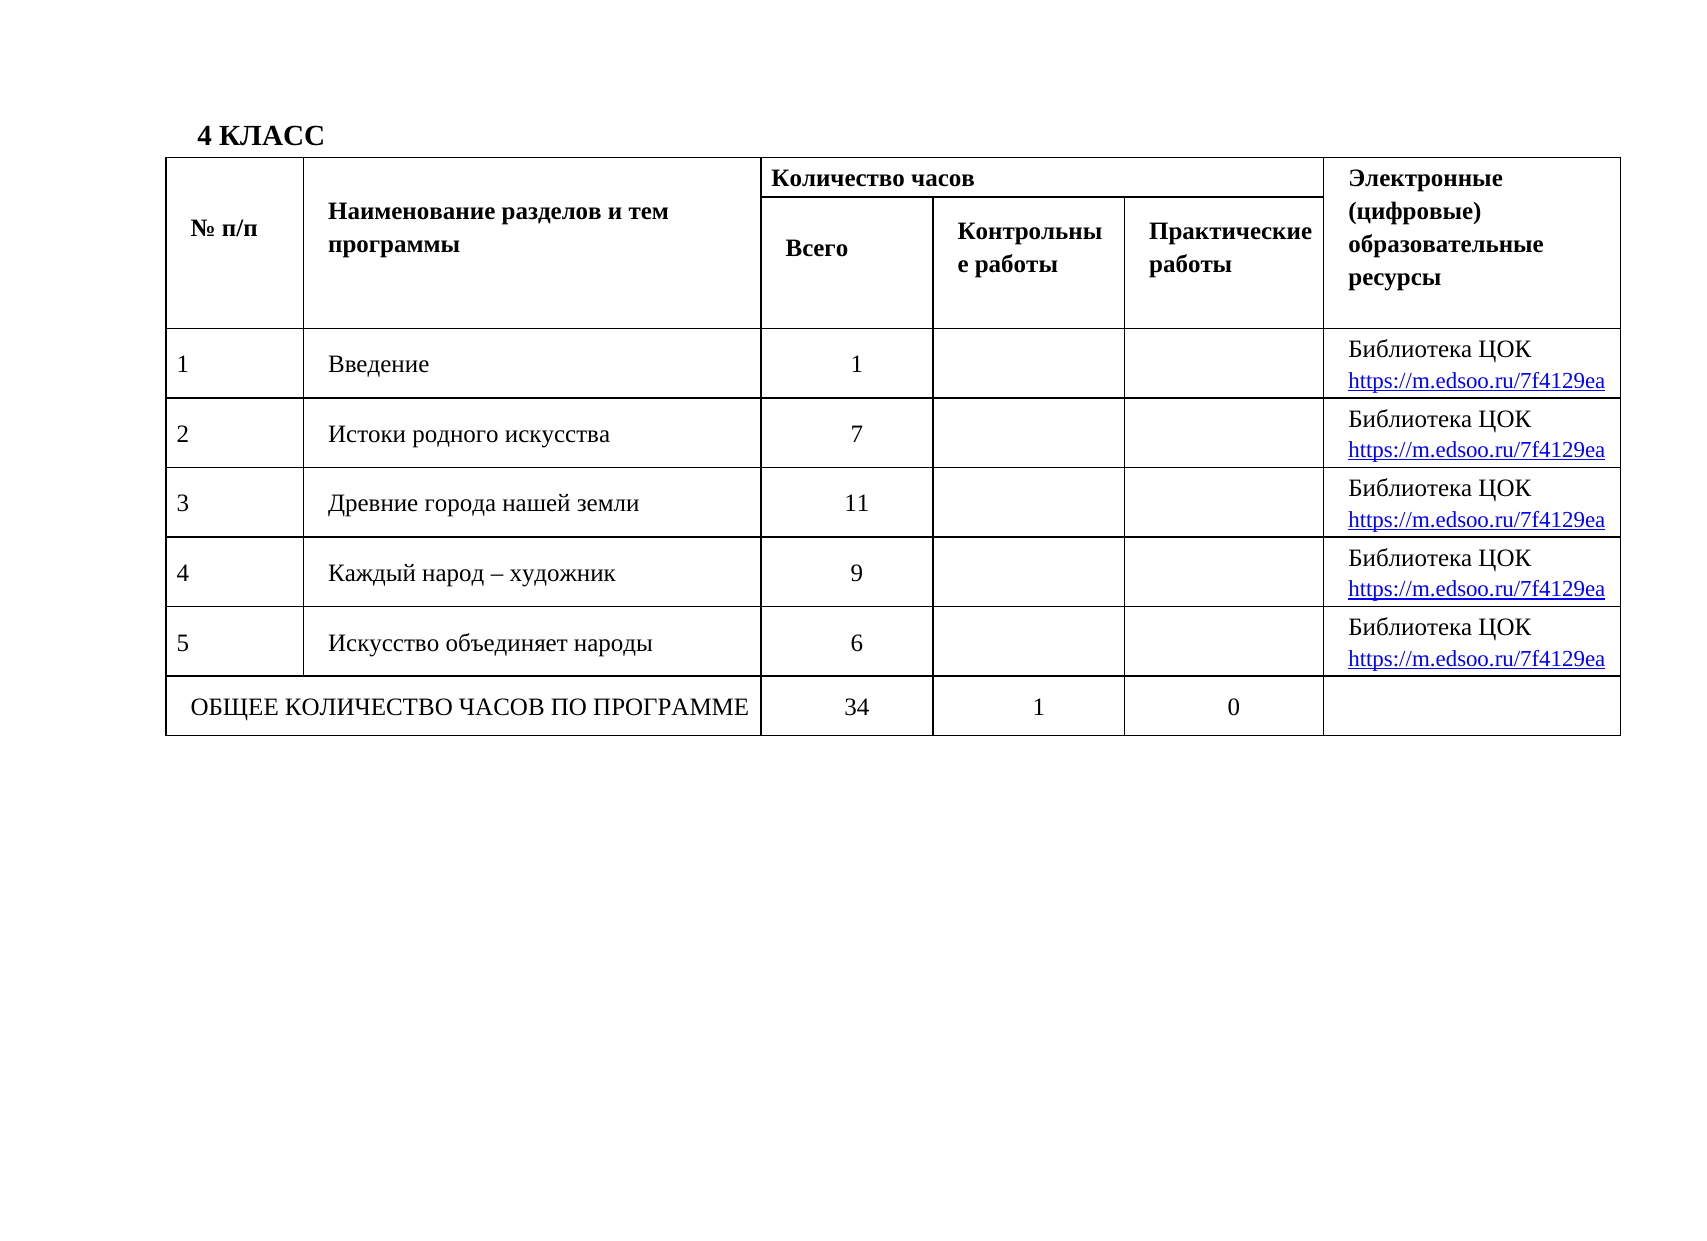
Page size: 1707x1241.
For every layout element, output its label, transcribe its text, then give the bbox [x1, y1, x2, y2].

table_cell [934, 329, 1124, 397]
table_cell [1125, 329, 1323, 397]
table_cell Истоки родного искусства [304, 399, 760, 467]
table_cell 7 [762, 399, 932, 467]
table_cell 2 [167, 399, 303, 467]
table_cell Искусство объединяет народы [304, 607, 760, 675]
table_header Наименование разделов и тем программы [304, 158, 760, 327]
table_cell [1125, 399, 1323, 467]
table_cell Практические работы [1125, 198, 1323, 327]
table_cell 1 [934, 677, 1124, 735]
table_cell 0 [1125, 677, 1323, 735]
table_cell 34 [762, 677, 932, 735]
table_cell Библиотека ЦОК https://m.edsoo.ru/7f4129ea [1324, 538, 1620, 606]
table_cell 1 [762, 329, 932, 397]
table_cell [1125, 607, 1323, 675]
table_cell 6 [762, 607, 932, 675]
table_cell Контрольные работы [934, 198, 1124, 327]
table_cell ОБЩЕЕ КОЛИЧЕСТВО ЧАСОВ ПО ПРОГРАММЕ [167, 677, 760, 735]
table_cell Каждый народ – художник [304, 538, 760, 606]
table_cell 1 [167, 329, 303, 397]
table_header № п/п [167, 158, 303, 327]
table_cell Всего [762, 198, 932, 327]
table_header Электронные (цифровые) образовательные ресурсы [1324, 158, 1620, 327]
table_cell 11 [762, 468, 932, 536]
table_cell 9 [762, 538, 932, 606]
table_cell Библиотека ЦОК https://m.edsoo.ru/7f4129ea [1324, 399, 1620, 467]
text 4 КЛАСС [190, 118, 1618, 152]
table_header Количество часов [762, 158, 1323, 196]
table_cell 3 [167, 468, 303, 536]
table_cell [934, 399, 1124, 467]
table_cell [934, 468, 1124, 536]
table_cell 5 [167, 607, 303, 675]
table_cell [1324, 677, 1620, 735]
table_cell Древние города нашей земли [304, 468, 760, 536]
table_cell [934, 607, 1124, 675]
table_cell 4 [167, 538, 303, 606]
table_cell [1125, 538, 1323, 606]
table_cell Библиотека ЦОК https://m.edsoo.ru/7f4129ea [1324, 607, 1620, 675]
table_cell [934, 538, 1124, 606]
table_cell Введение [304, 329, 760, 397]
table_cell [1125, 468, 1323, 536]
table_cell Библиотека ЦОК https://m.edsoo.ru/7f4129ea [1324, 468, 1620, 536]
table_cell Библиотека ЦОК https://m.edsoo.ru/7f4129ea [1324, 329, 1620, 397]
